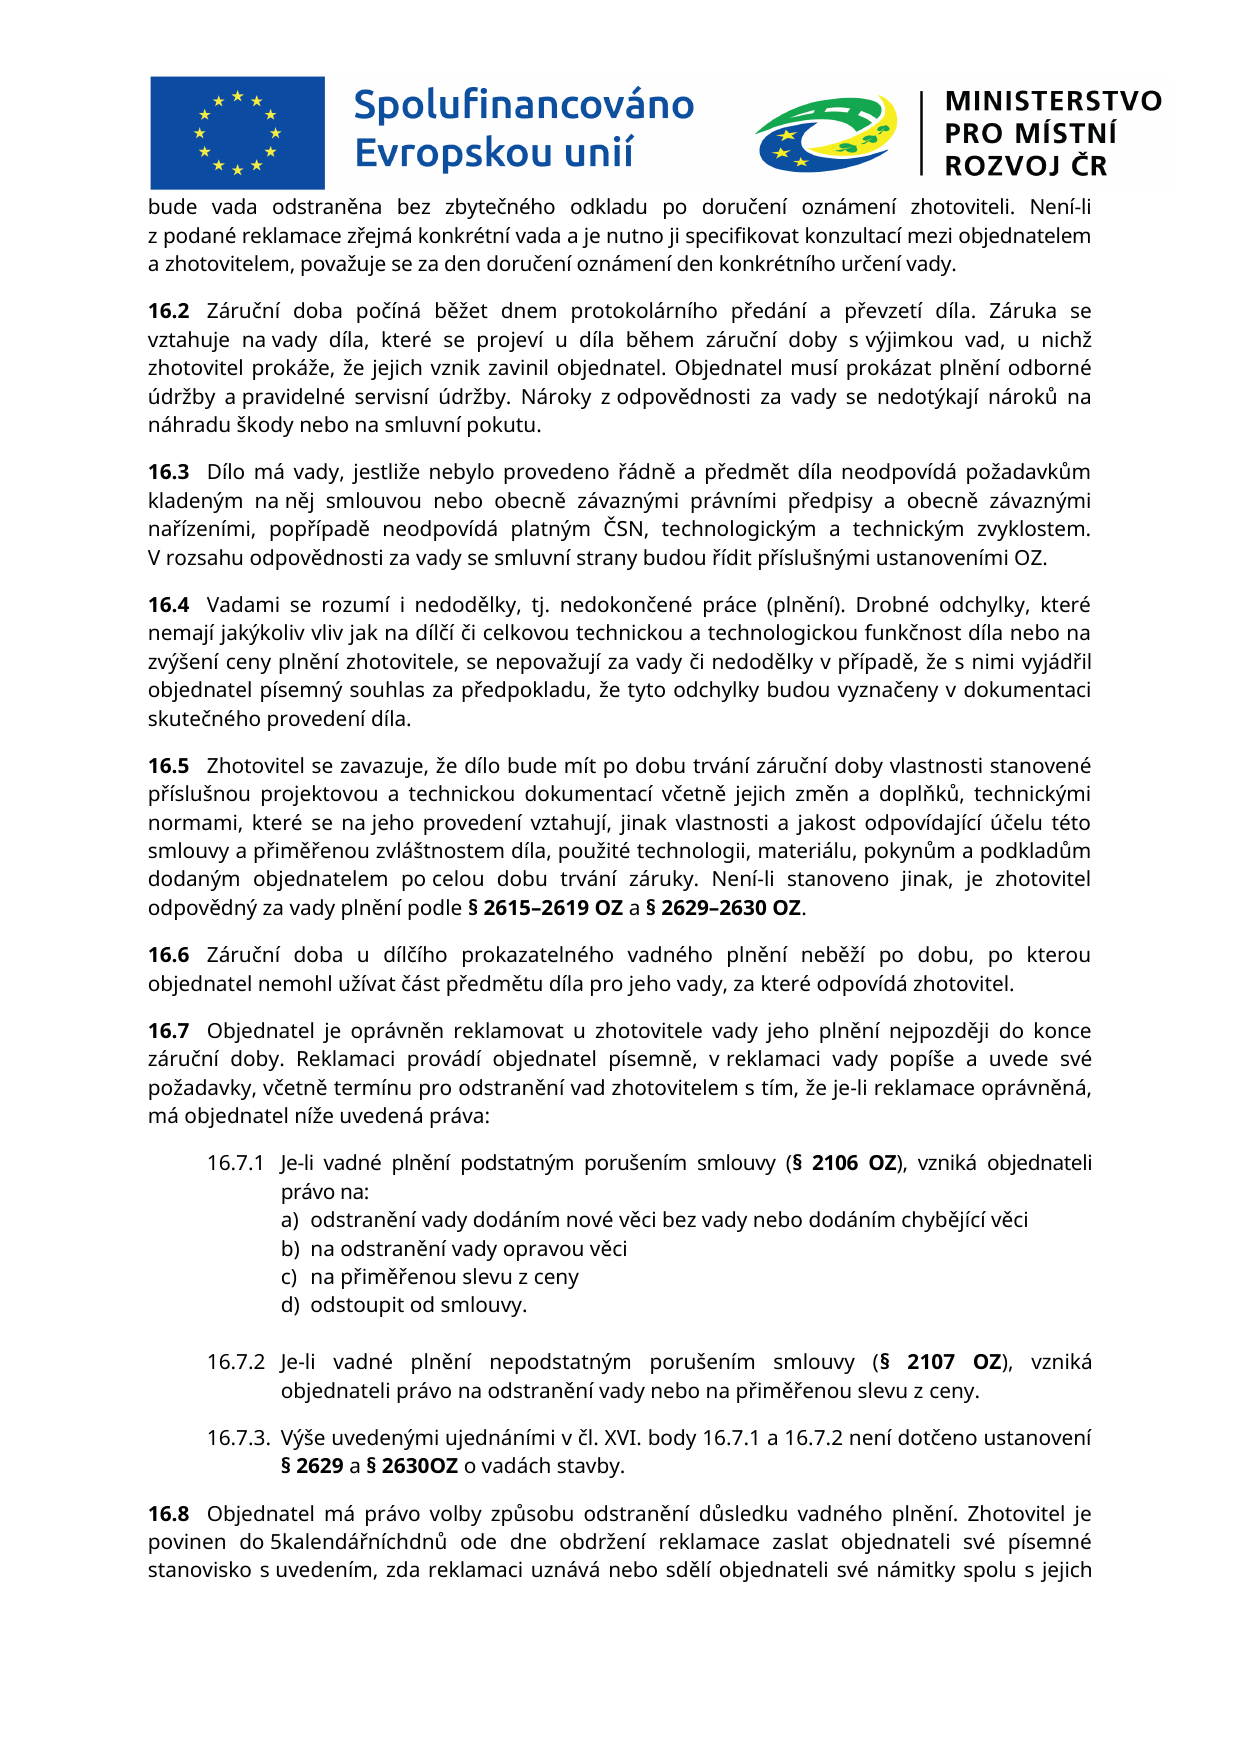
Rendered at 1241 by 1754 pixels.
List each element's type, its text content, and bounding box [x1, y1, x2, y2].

text 16.7.2 Je-li vadné plnění nepodstatným porušením smlouvy (§ 2107 OZ), vzniká objednateli právo na odstranění vady nebo na přiměřenou slevu z ceny. [207, 1347, 1093, 1404]
list odstoupit od smlouvy. [281, 1291, 1093, 1319]
list Objednatel je oprávněn reklamovat u zhotovitele vady jeho plnění nejpozději do konce záruční doby. Reklamaci provádí objednatel písemně, v reklamaci vady popíše a uvede své požadavky, včetně termínu pro odstranění vad zhotovitelem s tím, že je-li reklamace oprávněná, má objednatel níže uvedená práva: [148, 1016, 1093, 1129]
list Záruční doba počíná běžet dnem protokolárního předání a převzetí díla. Záruka se vztahuje na vady díla, které se projeví u díla během záruční doby s výjimkou vad, u nichž zhotovitel prokáže, že jejich vznik zavinil objednatel. Objednatel musí prokázat plnění odborné údržby a pravidelné servisní údržby. Nároky z odpovědnosti za vady se nedotýkají nároků na náhradu škody nebo na smluvní pokutu. [148, 296, 1093, 439]
list Záruční doba u dílčího prokazatelného vadného plnění neběží po dobu, po kterou objednatel nemohl užívat část předmětu díla pro jeho vady, za které odpovídá zhotovitel. [148, 940, 1093, 997]
list Zhotovitel se zavazuje, že dílo bude mít po dobu trvání záruční doby vlastnosti stanovené příslušnou projektovou a technickou dokumentací včetně jejich změn a doplňků, technickými normami, které se na jeho provedení vztahují, jinak vlastnosti a jakost odpovídající účelu této smlouvy a přiměřenou zvláštnostem díla, použité technologii, materiálu, pokynům a podkladům dodaným objednatelem po celou dobu trvání záruky. Není-li stanoveno jinak, je zhotovitel odpovědný za vady plnění podle § 2615–2619 OZ a § 2629–2630 OZ. [148, 751, 1093, 921]
text 16.7.1 Je-li vadné plnění podstatným porušením smlouvy (§ 2106 OZ), vzniká objednateli právo na: [207, 1148, 1093, 1205]
list na odstranění vady opravou věci [281, 1234, 1093, 1262]
list odstranění vady dodáním nové věci bez vady nebo dodáním chybějící věci [281, 1205, 1093, 1234]
list na přiměřenou slevu z ceny [281, 1262, 1093, 1291]
picture [147, 73, 1170, 193]
text 16.7.3. Výše uvedenými ujednáními v čl. XVI. body 16.7.1 a 16.7.2 není dotčeno ustanovení § 2629 a § 2630OZ o vadách stavby. [207, 1423, 1093, 1480]
list Vadami se rozumí i nedodělky, tj. nedokončené práce (plnění). Drobné odchylky, které nemají jakýkoliv vliv jak na dílčí či celkovou technickou a technologickou funkčnost díla nebo na zvýšení ceny plnění zhotovitele, se nepovažují za vady či nedodělky v případě, že s nimi vyjádřil objednatel písemný souhlas za předpokladu, že tyto odchylky budou vyznačeny v dokumentaci skutečného provedení díla. [148, 590, 1093, 732]
list Dílo má vady, jestliže nebylo provedeno řádně a předmět díla neodpovídá požadavkům kladeným na něj smlouvou nebo obecně závaznými právními předpisy a obecně závaznými nařízeními, popřípadě neodpovídá platným ČSN, technologickým a technickým zvyklostem. V rozsahu odpovědnosti za vady se smluvní strany budou řídit příslušnými ustanoveními OZ. [148, 457, 1093, 571]
